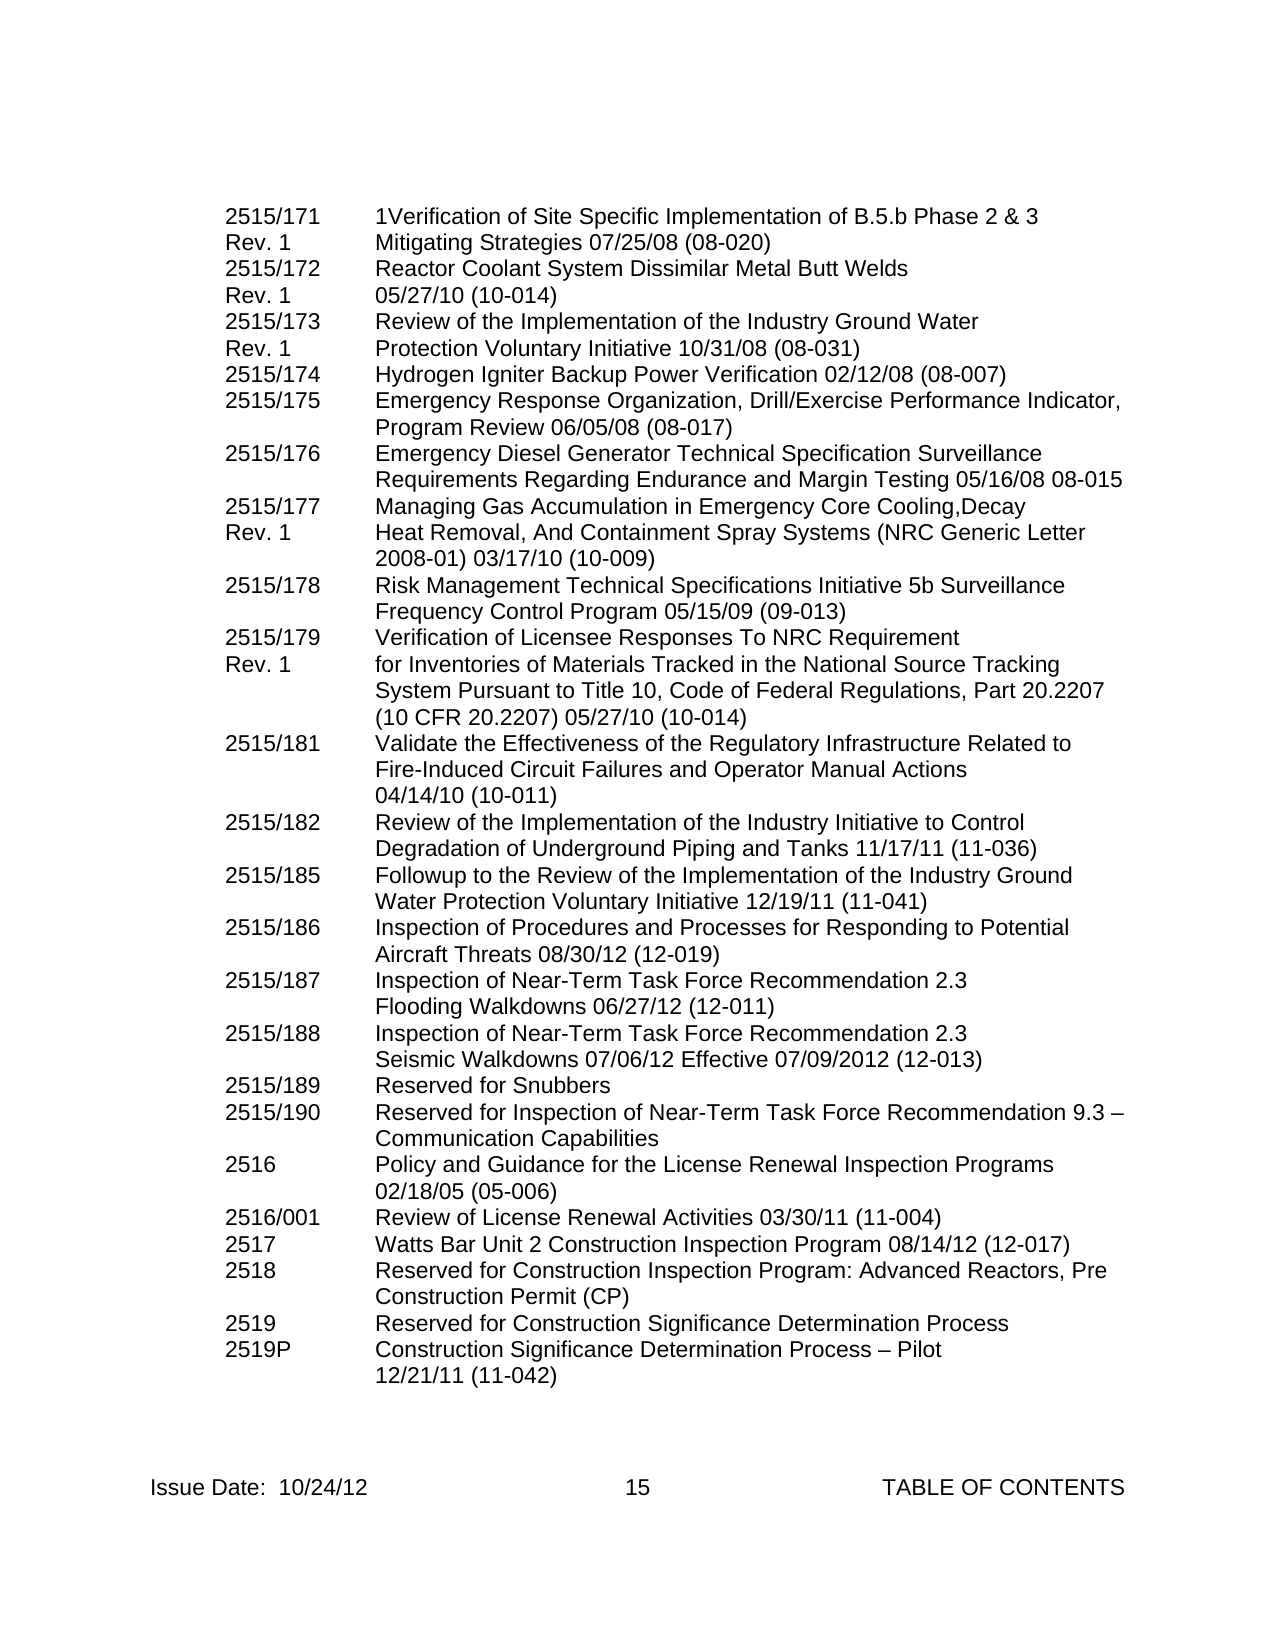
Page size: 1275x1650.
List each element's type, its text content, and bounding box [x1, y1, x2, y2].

text 2515/176 Emergency Diesel Generator Technical Specification Surveillance Requirements Regarding Endurance and Margin Testing 05/16/08 08-015 [225, 440, 1125, 493]
text 2516 Policy and Guidance for the License Renewal Inspection Programs 02/18/05 (05-006) [225, 1151, 1125, 1204]
text 2515/187 Inspection of Near-Term Task Force Recommendation 2.3 [150, 967, 1125, 993]
text 2515/173 Review of the Implementation of the Industry Ground Water [225, 308, 1125, 334]
text 2515/181 Validate the Effectiveness of the Regulatory Infrastructure Related to Fire-Induced Circuit Failures and Operator Manual Actions [225, 730, 1125, 782]
text Rev. 1 Protection Voluntary Initiative 10/31/08 (08-031) [225, 334, 1125, 361]
text Seismic Walkdowns 07/06/12 Effective 07/09/2012 (12-013) [150, 1046, 1125, 1072]
text 2519P Construction Significance Determination Process – Pilot [150, 1336, 1125, 1362]
text 2515/179 Verification of Licensee Responses To NRC Requirement [225, 624, 1125, 651]
text 2515/172 Reactor Coolant System Dissimilar Metal Butt Welds [225, 255, 1125, 282]
text 2515/177 Managing Gas Accumulation in Emergency Core Cooling,Decay [150, 493, 1125, 519]
text 2518 Reserved for Construction Inspection Program: Advanced Reactors, Pre Construction Permit (CP) [225, 1257, 1125, 1309]
text Rev. 1 Mitigating Strategies 07/25/08 (08-020) [225, 229, 1125, 255]
text 2515/190 Reserved for Inspection of Near-Term Task Force Recommendation 9.3 – Communication Capabilities [225, 1099, 1125, 1151]
text Rev. 1 Heat Removal, And Containment Spray Systems (NRC Generic Letter 2008-01) 03/17/10 (10-009) [150, 519, 1125, 572]
text Rev. 1 05/27/10 (10-014) [225, 282, 1125, 308]
text 2515/174 Hydrogen Igniter Backup Power Verification 02/12/08 (08-007) [225, 361, 1125, 387]
text Flooding Walkdowns 06/27/12 (12-011) [375, 993, 1125, 1020]
text 2515/185 Followup to the Review of the Implementation of the Industry Ground Water Protection Voluntary Initiative 12/19/11 (11-041) [225, 862, 1125, 914]
text 2515/186 Inspection of Procedures and Processes for Responding to Potential Aircraft Threats 08/30/12 (12-019) [225, 914, 1125, 967]
text 2515/175 Emergency Response Organization, Drill/Exercise Performance Indicator, Program Review 06/05/08 (08-017) [225, 387, 1125, 440]
text 12/21/11 (11-042) [300, 1362, 1125, 1389]
text 2516/001 Review of License Renewal Activities 03/30/11 (11-004) [225, 1204, 1125, 1231]
text 04/14/10 (10-011) [375, 782, 1125, 809]
text 2515/178 Risk Management Technical Specifications Initiative 5b Surveillance Frequency Control Program 05/15/09 (09-013) [150, 572, 1125, 624]
text 2515/182 Review of the Implementation of the Industry Initiative to Control Degradation of Underground Piping and Tanks 11/17/11 (11-036) [225, 809, 1125, 862]
text 2515/188 Inspection of Near-Term Task Force Recommendation 2.3 [225, 1020, 1125, 1046]
text 2515/171 Verification of Site Specific Implementation of B.5.b Phase 2 & 3 [225, 203, 1125, 229]
text 2517 Watts Bar Unit 2 Construction Inspection Program 08/14/12 (12-017) [150, 1231, 1125, 1257]
text Rev. 1 for Inventories of Materials Tracked in the National Source Tracking System Pursuant to Title 10, Code of Federal Regulations, Part 20.2207 (10 CFR 20.2207) 05/27/10 (10-014) [225, 651, 1125, 730]
text 2515/189 Reserved for Snubbers [150, 1072, 1125, 1099]
text 2519 Reserved for Construction Significance Determination Process [150, 1309, 1125, 1336]
